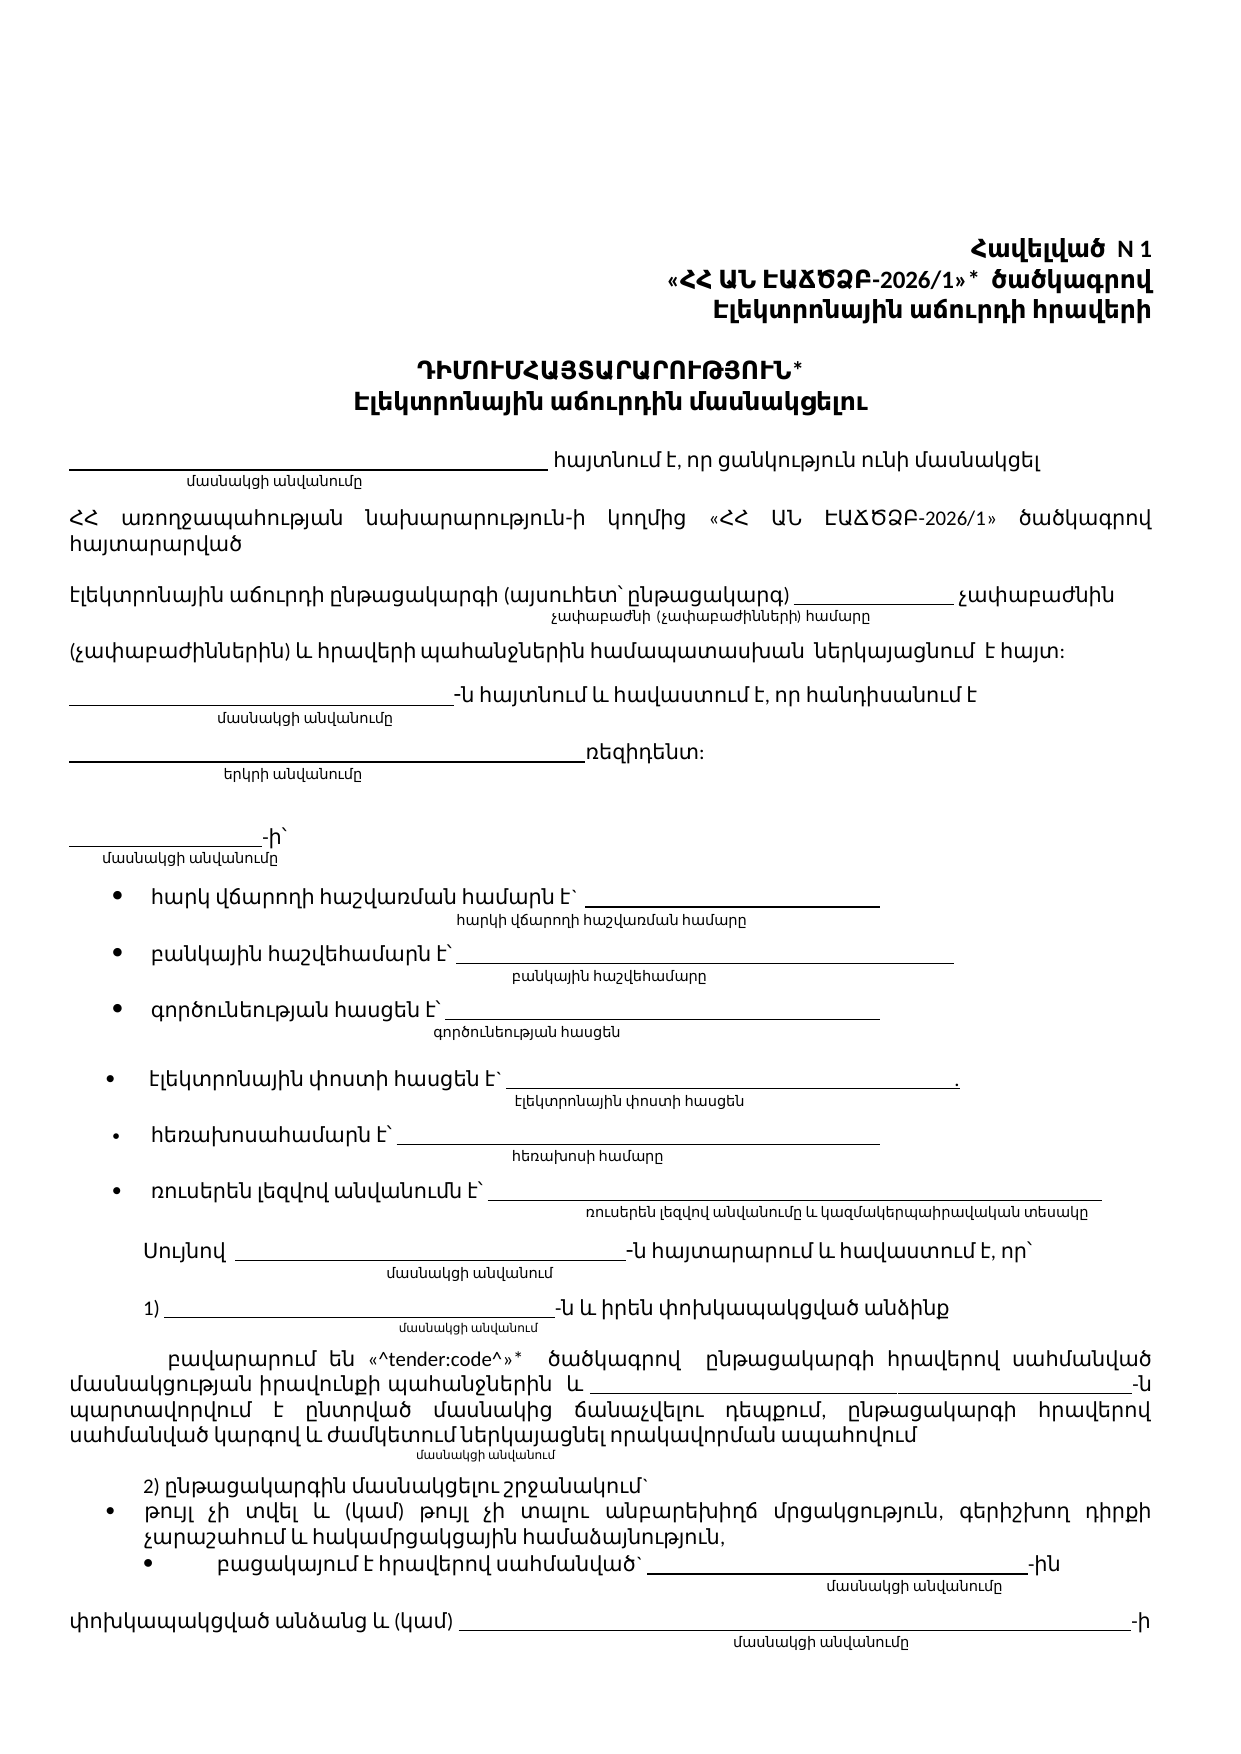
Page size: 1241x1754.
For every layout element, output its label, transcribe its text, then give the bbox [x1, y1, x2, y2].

text 2) ընթացակարգին մասնակցելու շրջանակում` [69, 1473, 1152, 1498]
list էլեկտրոնային փոստի հասցեն է` . [107, 1066, 1152, 1092]
text մասնակցի անվանումը [69, 1577, 1152, 1608]
list թույլ չի տվել և (կամ) թույլ չի տալու անբարեխիղճ մրցակցություն, գերիշխող դիրքի չարաշահում և հակամրցակցային համաձայնություն, [107, 1498, 1152, 1549]
text Էլեկտրոնային աճուրդի հրավերի [69, 294, 1152, 325]
list գործունեության հասցեն է՝ [113, 997, 1152, 1023]
text բանկային հաշվեհամարը [438, 967, 1152, 997]
text 1) -ն և իրեն փոխկապակցված անձինք [69, 1295, 1152, 1321]
text էլեկտրոնային աճուրդի ընթացակարգի (այսուհետ՝ ընթացակարգ) չափաբաժնին [69, 582, 1152, 607]
list հարկ վճարողի հաշվառման համարն է` [113, 880, 1152, 911]
list բանկային հաշվեհամարն է՝ [113, 941, 1152, 967]
text չափաբաժնի (չափաբաժինների) համարը [69, 607, 1152, 638]
text մասնակցի անվանումը [69, 1633, 1152, 1664]
text մասնակցի անվանումը [69, 472, 1152, 503]
list հեռախոսահամարն է՝ [113, 1122, 1152, 1148]
text մասնակցի անվանում [69, 1264, 1152, 1295]
text մասնակցի անվանում [69, 1321, 1152, 1346]
subtitle Էլեկտրոնային աճուրդին մասնակցելու [69, 386, 1152, 417]
text -ի՝ [69, 824, 1152, 850]
text ռուսերեն լեզվով անվանումը և կազմակերպաիրավական տեսակը [512, 1203, 1152, 1234]
text հայտնում է, որ ցանկություն ունի մասնակցել [69, 447, 1152, 472]
text գործունեության հասցեն [69, 1023, 1152, 1053]
text ԴԻՄՈՒՄՀԱՅՏԱՐԱՐՈՒԹՅՈՒՆ* [69, 356, 1152, 386]
text Սույնով -ն հայտարարում և հավաստում է, որ՝ [69, 1234, 1152, 1264]
text մասնակցի անվանումը [69, 850, 1152, 880]
text փոխկապակցված անձանց և (կամ) -ի [69, 1608, 1152, 1633]
text երկրի անվանումը [69, 765, 1152, 796]
text էլեկտրոնային փոստի հասցեն [69, 1092, 1152, 1122]
text ՀՀ առողջապահության նախարարություն-ի կողմից «ՀՀ ԱՆ ԷԱՃԾՁԲ-2026/1» ծածկագրով հայտարարված [69, 503, 1152, 556]
text մասնակցի անվանումը [69, 709, 1152, 739]
text հարկի վճարողի հաշվառման համարը [69, 911, 1152, 941]
text «ՀՀ ԱՆ ԷԱՃԾՁԲ-2026/1»* ծածկագրով [69, 264, 1152, 294]
text Հավելված N 1 [69, 233, 1152, 264]
text -ն հայտնում և հավաստում է, որ հանդիսանում է [69, 678, 1152, 709]
text ռեզիդենտ: [69, 739, 1152, 765]
text բավարարում են «^tender:code^»* ծածկագրով ընթացակարգի հրավերով սահմանված մասնակցության իրավունքի պահանջներին և -ն պարտավորվում է ընտրված մասնակից ճանաչվելու դեպքում, ընթացակարգի հրավերով սահմանված կարգով և ժամկետում ներկայացնել որակավորման ապահովում [69, 1346, 1152, 1448]
list բացակայում է հրավերով սահմանված` -ին [69, 1549, 1152, 1577]
text մասնակցի անվանում [69, 1448, 1152, 1473]
list ռուսերեն լեզվով անվանումն է՝ [113, 1178, 1152, 1203]
text հեռախոսի համարը [438, 1148, 1152, 1178]
text (չափաբաժիններին) և հրավերի պահանջներին համապատասխան ներկայացնում է հայտ: [69, 638, 1152, 663]
